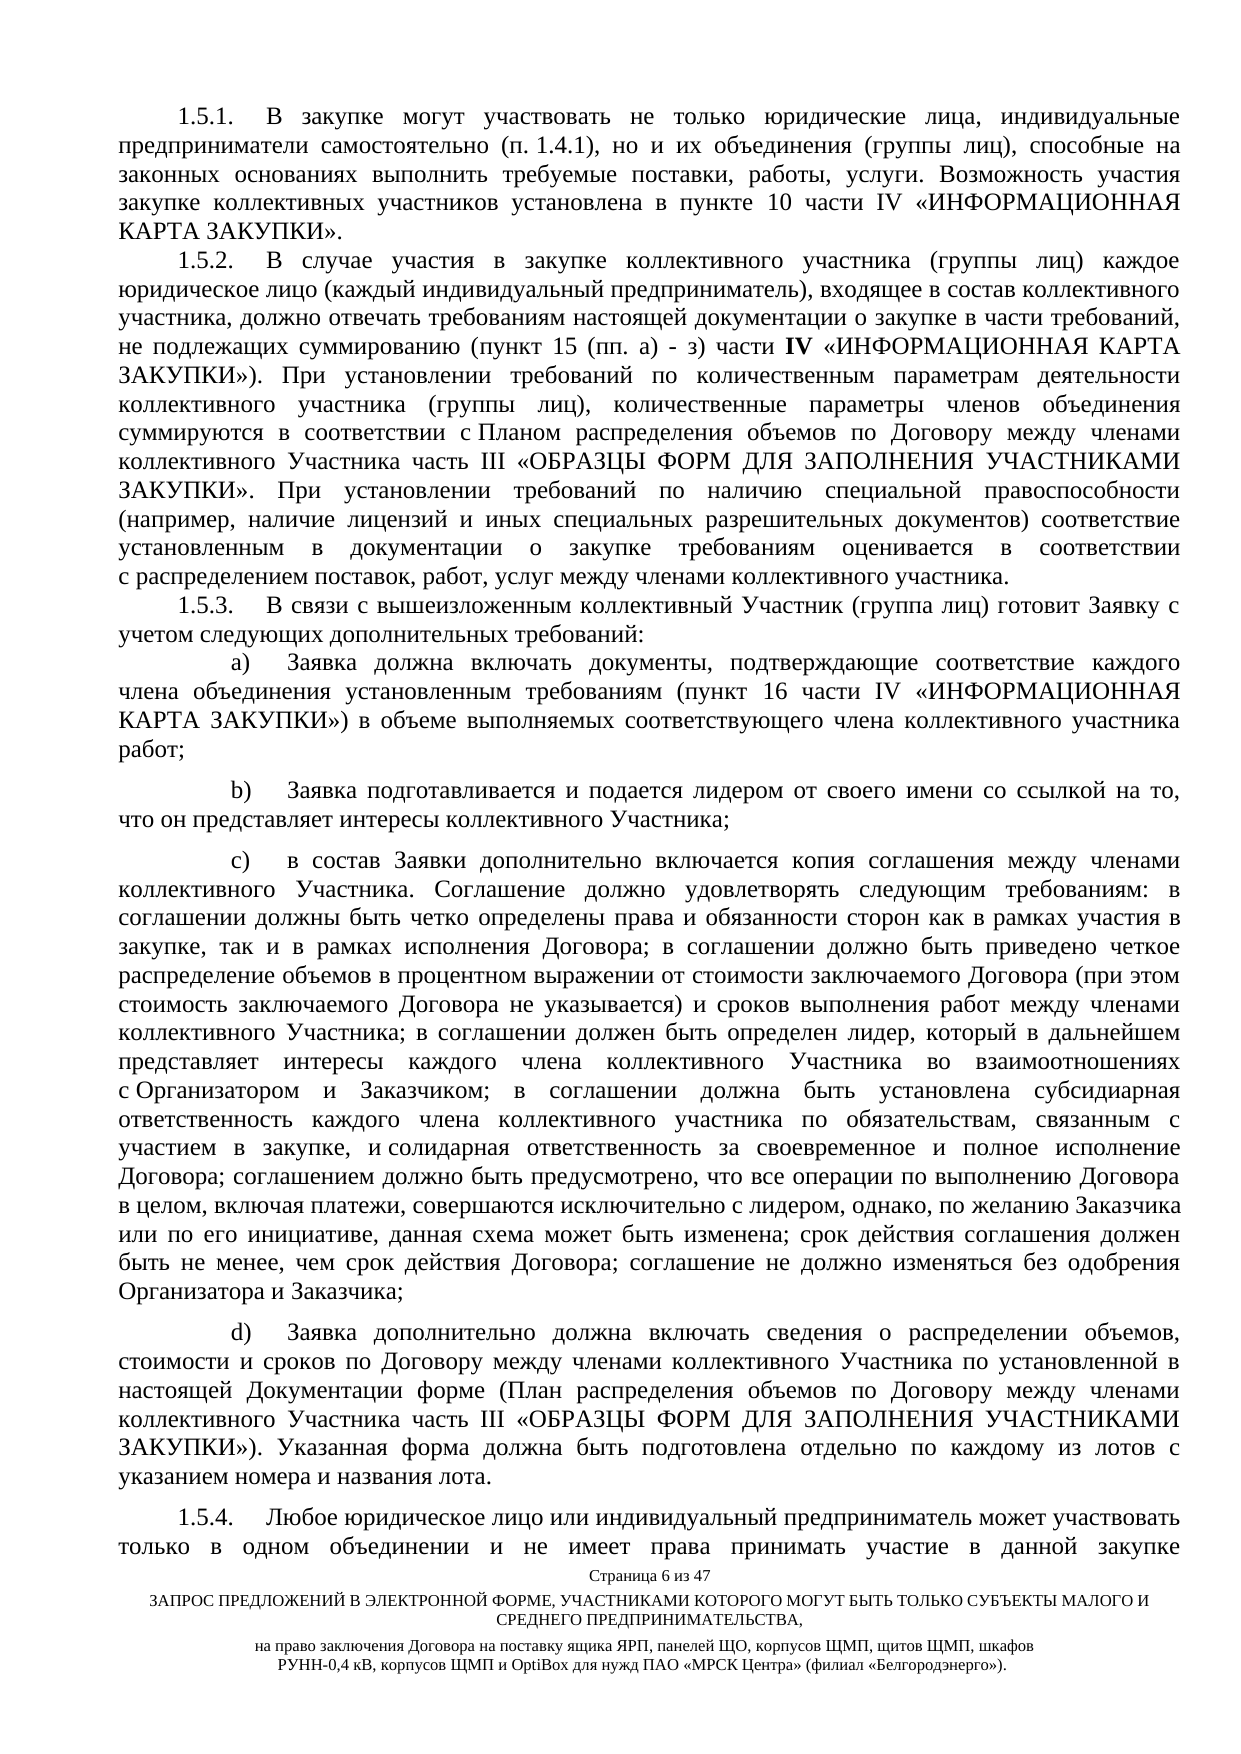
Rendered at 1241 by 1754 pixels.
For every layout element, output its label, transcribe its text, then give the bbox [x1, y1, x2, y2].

subtitle В связи с вышеизложенным коллективный Участник (группа лиц) готовит Заявку с учетом следующих дополнительных требований: [118, 590, 1181, 647]
subtitle В случае участия в закупке коллективного участника (группы лиц) каждое юридическое лицо (каждый индивидуальный предприниматель), входящее в состав коллективного участника, должно отвечать требованиям настоящей документации о закупке в части требований, не подлежащих суммированию (пункт 15 (пп. а) - з) части IV «ИНФОРМАЦИОННАЯ КАРТА ЗАКУПКИ»). При установлении требований по количественным параметрам деятельности коллективного участника (группы лиц), количественные параметры членов объединения суммируются в соответствии с Планом распределения объемов по Договору между членами коллективного Участника часть III «ОБРАЗЦЫ ФОРМ ДЛЯ ЗАПОЛНЕНИЯ УЧАСТНИКАМИ ЗАКУПКИ». При установлении требований по наличию специальной правоспособности (например, наличие лицензий и иных специальных разрешительных документов) соответствие установленным в документации о закупке требованиям оценивается в соответствии с распределением поставок, работ, услуг между членами коллективного участника. [118, 245, 1181, 590]
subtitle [118, 1502, 1181, 1560]
list Заявка должна включать документы, подтверждающие соответствие каждого члена объединения установленным требованиям (пункт 16 части IV «ИНФОРМАЦИОННАЯ КАРТА ЗАКУПКИ») в объеме выполняемых соответствующего члена коллективного участника работ; [118, 647, 1181, 762]
list Заявка подготавливается и подается лидером от своего имени со ссылкой на то, что он представляет интересы коллективного Участника; [118, 775, 1181, 832]
list Заявка дополнительно должна включать сведения о распределении объемов, стоимости и сроков по Договору между членами коллективного Участника по установленной в настоящей Документации форме (План распределения объемов по Договору между членами коллективного Участника часть III «ОБРАЗЦЫ ФОРМ ДЛЯ ЗАПОЛНЕНИЯ УЧАСТНИКАМИ ЗАКУПКИ»). Указанная форма должна быть подготовлена отдельно по каждому из лотов с указанием номера и названия лота. [118, 1317, 1181, 1490]
subtitle В закупке могут участвовать не только юридические лица, индивидуальные предприниматели самостоятельно (п. 1.4.1), но и их объединения (группы лиц), способные на законных основаниях выполнить требуемые поставки, работы, услуги. Возможность участия закупке коллективных участников установлена в пункте 10 части IV «ИНФОРМАЦИОННАЯ КАРТА ЗАКУПКИ». [118, 101, 1181, 245]
list в состав Заявки дополнительно включается копия соглашения между членами коллективного Участника. Соглашение должно удовлетворять следующим требованиям: в соглашении должны быть четко определены права и обязанности сторон как в рамках участия в закупке, так и в рамках исполнения Договора; в соглашении должно быть приведено четкое распределение объемов в процентном выражении от стоимости заключаемого Договора (при этом стоимость заключаемого Договора не указывается) и сроков выполнения работ между членами коллективного Участника; в соглашении должен быть определен лидер, который в дальнейшем представляет интересы каждого члена коллективного Участника во взаимоотношениях с Организатором и Заказчиком; в соглашении должна быть установлена субсидиарная ответственность каждого члена коллективного участника по обязательствам, связанным с участием в закупке, и солидарная ответственность за своевременное и полное исполнение Договора; соглашением должно быть предусмотрено, что все операции по выполнению Договора в целом, включая платежи, совершаются исключительно с лидером, однако, по желанию Заказчика или по его инициативе, данная схема может быть изменена; срок действия соглашения должен быть не менее, чем срок действия Договора; соглашение не должно изменяться без одобрения Организатора и Заказчика; [118, 845, 1181, 1305]
